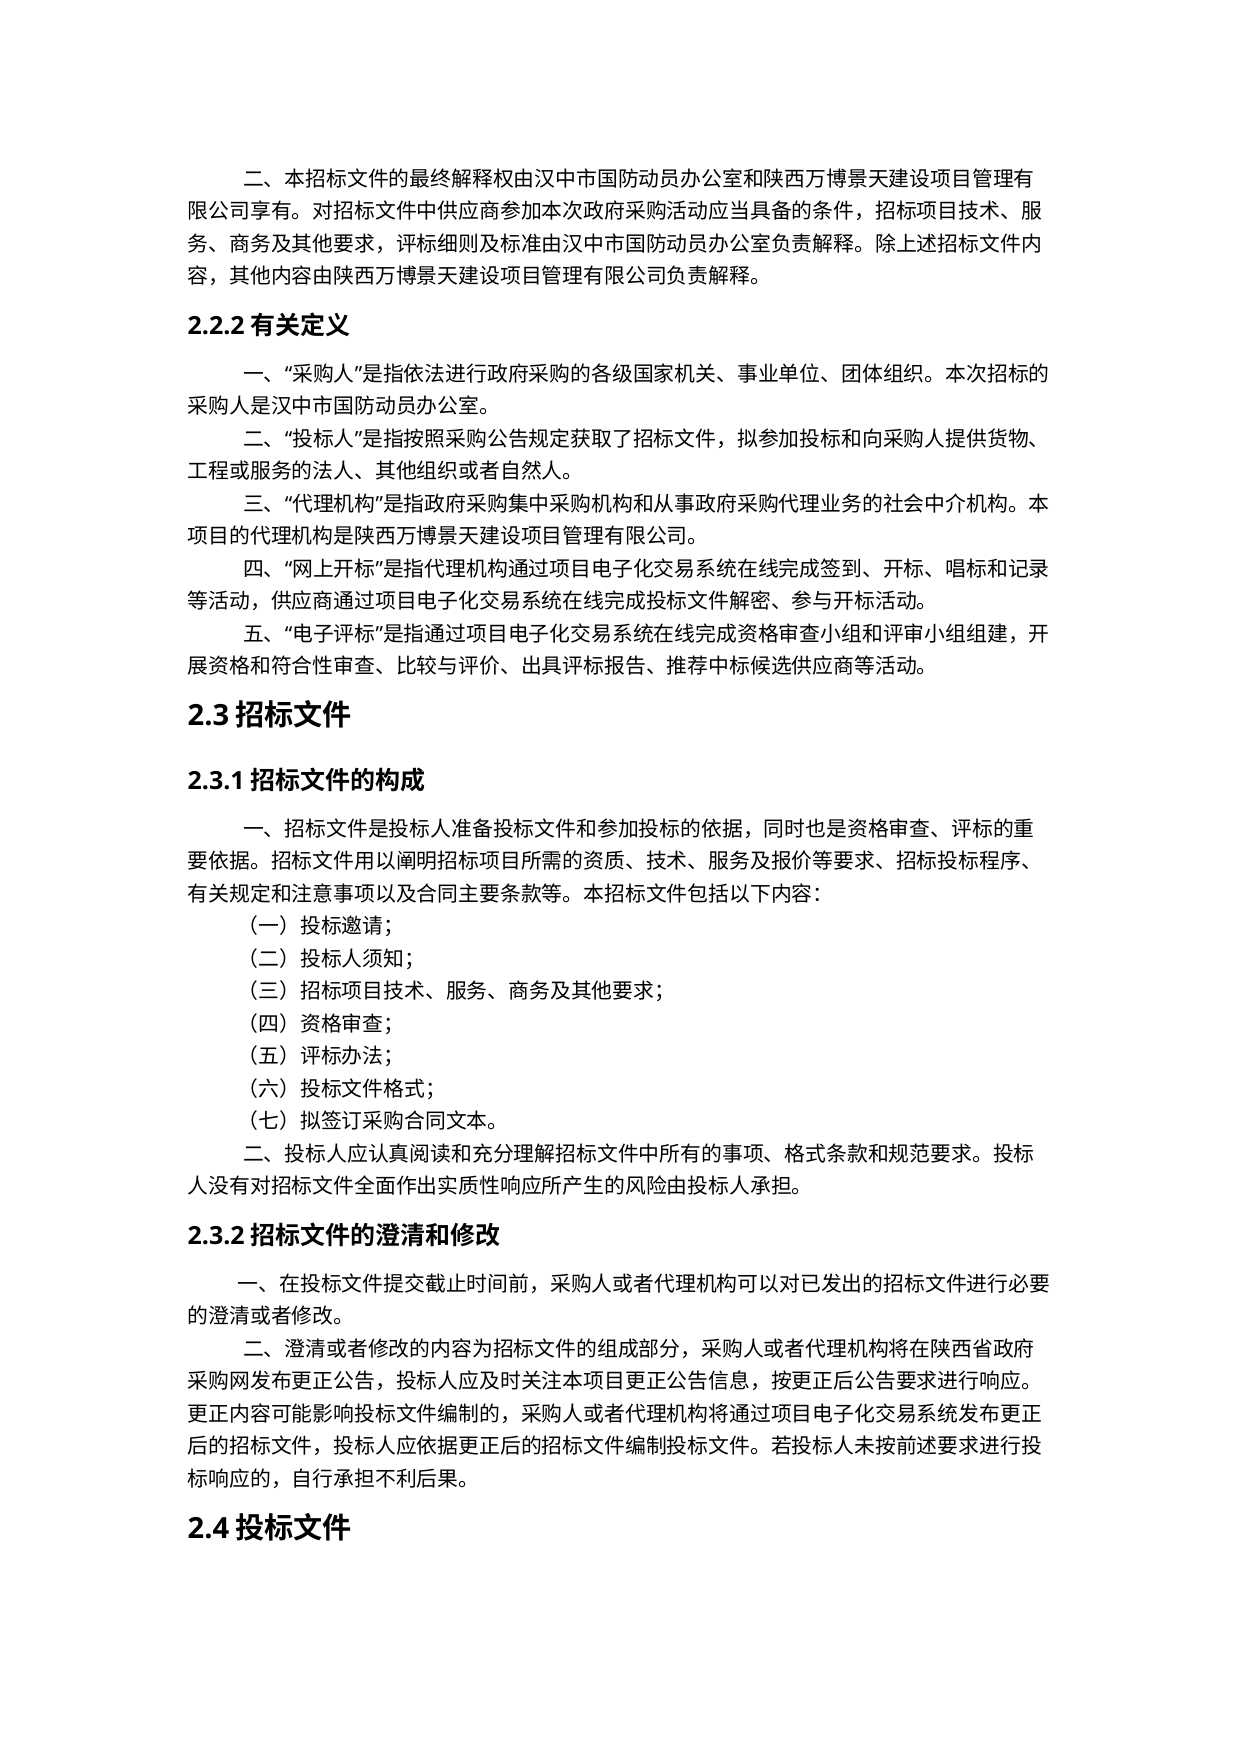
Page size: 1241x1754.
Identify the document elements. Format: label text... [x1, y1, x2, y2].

text 2.3招标文件 [187, 682, 1053, 747]
text （七）拟签订采购合同文本。 [187, 1104, 1053, 1137]
text 2.4投标文件 [187, 1494, 1053, 1559]
text 五、“电子评标”是指通过项目电子化交易系统在线完成资格审查小组和评审小组组建，开展资格和符合性审查、比较与评价、出具评标报告、推荐中标候选供应商等活动。 [187, 617, 1053, 682]
text 二、投标人应认真阅读和充分理解招标文件中所有的事项、格式条款和规范要求。投标人没有对招标文件全面作出实质性响应所产生的风险由投标人承担。 [187, 1137, 1053, 1202]
text （四）资格审查； [187, 1007, 1053, 1039]
text （二）投标人须知； [187, 942, 1053, 974]
text 一、在投标文件提交截止时间前，采购人或者代理机构可以对已发出的招标文件进行必要的澄清或者修改。 [187, 1267, 1053, 1332]
text 一、招标文件是投标人准备投标文件和参加投标的依据，同时也是资格审查、评标的重要依据。招标文件用以阐明招标项目所需的资质、技术、服务及报价等要求、招标投标程序、有关规定和注意事项以及合同主要条款等。本招标文件包括以下内容： [187, 812, 1053, 909]
text 2.2.2有关定义 [187, 292, 1053, 357]
text 二、本招标文件的最终解释权由汉中市国防动员办公室和陕西万博景天建设项目管理有限公司享有。对招标文件中供应商参加本次政府采购活动应当具备的条件，招标项目技术、服务、商务及其他要求，评标细则及标准由汉中市国防动员办公室负责解释。除上述招标文件内容，其他内容由陕西万博景天建设项目管理有限公司负责解释。 [187, 162, 1053, 292]
text 2.3.1招标文件的构成 [187, 747, 1053, 812]
text 一、“采购人”是指依法进行政府采购的各级国家机关、事业单位、团体组织。本次招标的采购人是汉中市国防动员办公室。 [187, 357, 1053, 422]
text 四、“网上开标”是指代理机构通过项目电子化交易系统在线完成签到、开标、唱标和记录等活动，供应商通过项目电子化交易系统在线完成投标文件解密、参与开标活动。 [187, 552, 1053, 617]
text （六）投标文件格式； [187, 1072, 1053, 1104]
text 2.3.2招标文件的澄清和修改 [187, 1202, 1053, 1267]
text 二、“投标人”是指按照采购公告规定获取了招标文件，拟参加投标和向采购人提供货物、工程或服务的法人、其他组织或者自然人。 [187, 422, 1053, 487]
text 二、澄清或者修改的内容为招标文件的组成部分，采购人或者代理机构将在陕西省政府采购网发布更正公告，投标人应及时关注本项目更正公告信息，按更正后公告要求进行响应。更正内容可能影响投标文件编制的，采购人或者代理机构将通过项目电子化交易系统发布更正后的招标文件，投标人应依据更正后的招标文件编制投标文件。若投标人未按前述要求进行投标响应的，自行承担不利后果。 [187, 1332, 1053, 1494]
text 三、“代理机构”是指政府采购集中采购机构和从事政府采购代理业务的社会中介机构。本项目的代理机构是陕西万博景天建设项目管理有限公司。 [187, 487, 1053, 552]
text （一）投标邀请； [187, 909, 1053, 942]
text （五）评标办法； [187, 1039, 1053, 1072]
text （三）招标项目技术、服务、商务及其他要求； [187, 974, 1053, 1007]
